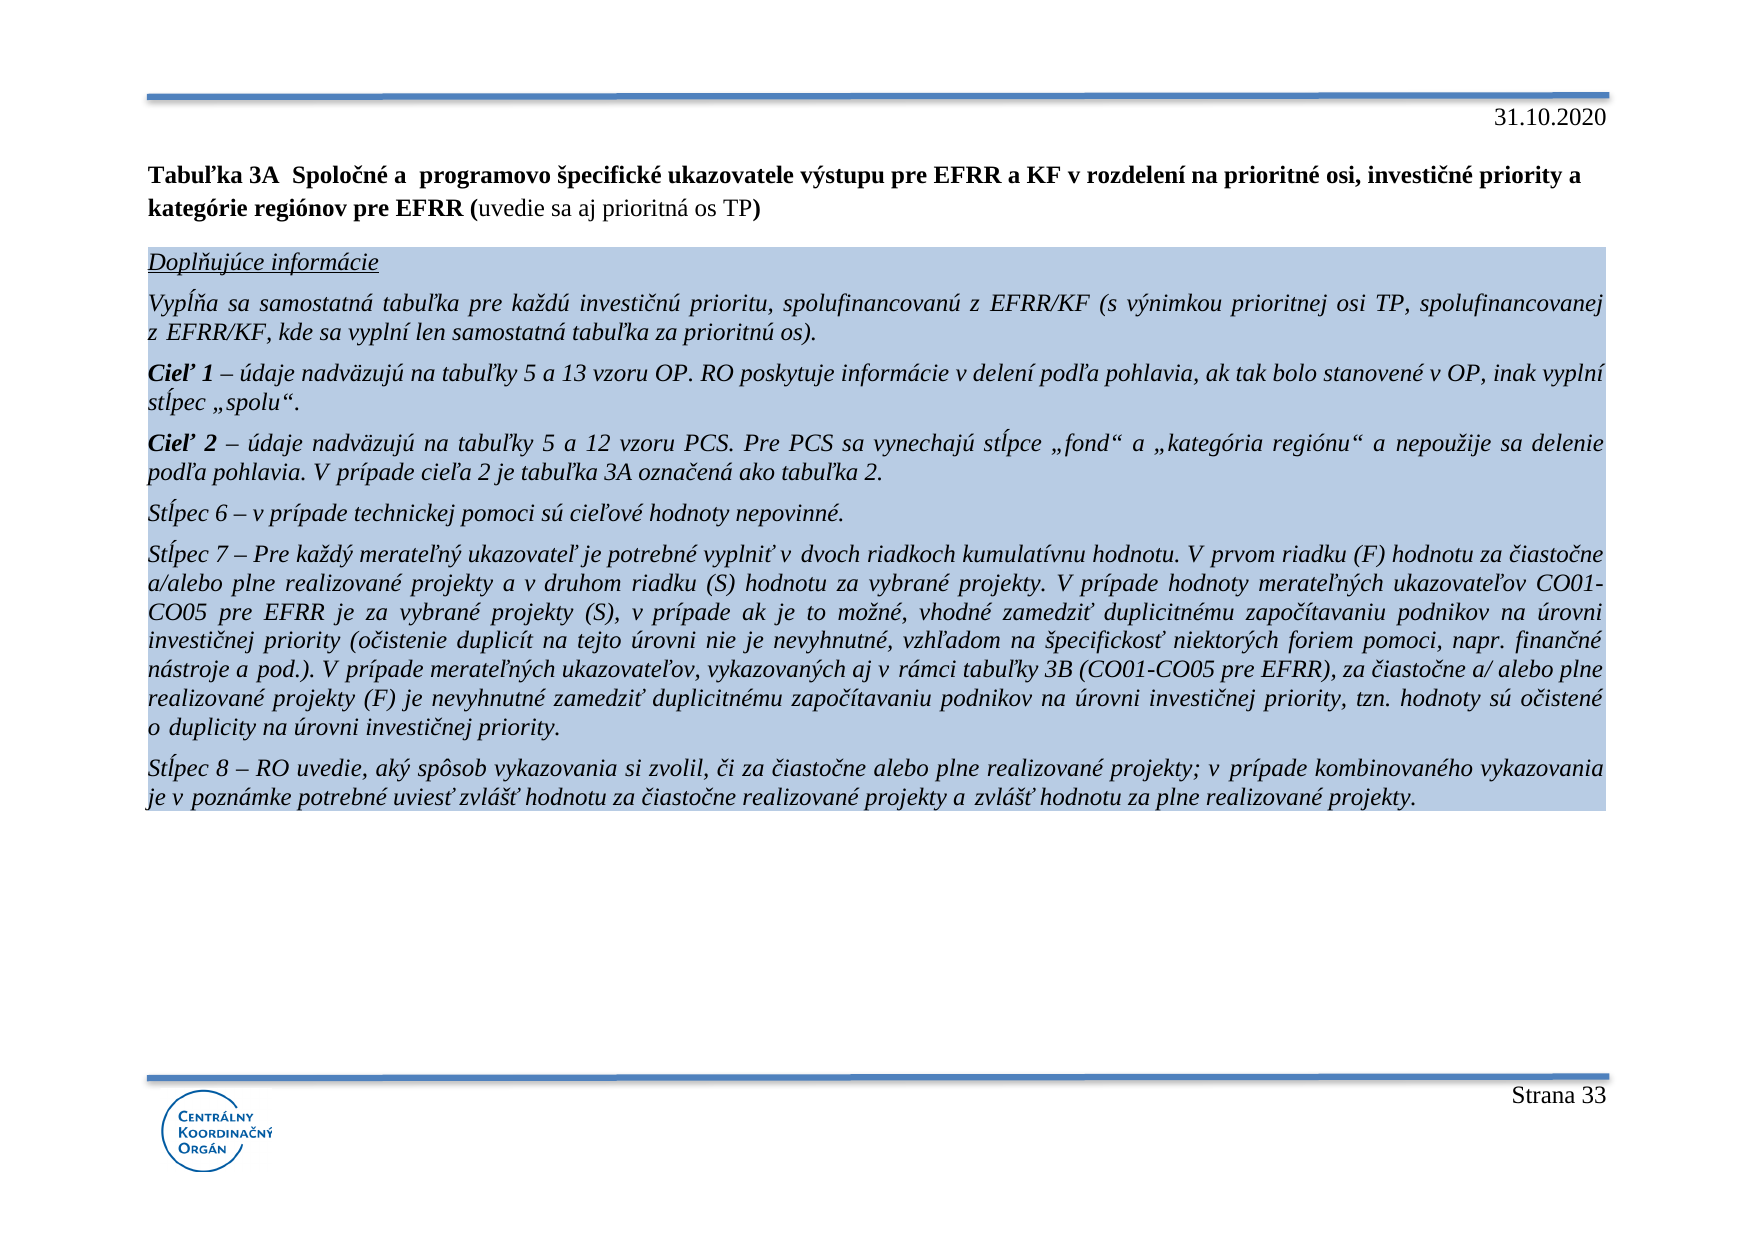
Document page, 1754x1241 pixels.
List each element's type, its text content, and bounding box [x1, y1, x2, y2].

picture [159, 1088, 272, 1171]
text Vypĺňa sa samostatná tabuľka pre každú investičnú prioritu, spolufinancovanú z EFRR/KF (s výnimkou prioritnej osi TP, spolufinancovanej z EFRR/KF, kde sa vyplní len samostatná tabuľka za prioritnú os). [148, 288, 1606, 346]
text Cieľ 2 – údaje nadväzujú na tabuľky 5 a 12 vzoru PCS. Pre PCS sa vynechajú stĺpce „fond“ a „kategória regiónu“ a nepoužije sa delenie podľa pohlavia. V prípade cieľa 2 je tabuľka 3A označená ako tabuľka 2. [148, 428, 1606, 486]
text Tabuľka 3A Spoločné a programovo špecifické ukazovatele výstupu pre EFRR a KF v rozdelení na prioritné osi, investičné priority a kategórie regiónov pre EFRR (uvedie sa aj prioritná os TP) [148, 160, 1606, 222]
text Cieľ 1 – údaje nadväzujú na tabuľky 5 a 13 vzoru OP. RO poskytuje informácie v delení podľa pohlavia, ak tak bolo stanovené v OP, inak vyplní stĺpec „spolu“. [148, 358, 1606, 416]
text Stĺpec 7 – Pre každý merateľný ukazovateľ je potrebné vyplniť v dvoch riadkoch kumulatívnu hodnotu. V prvom riadku (F) hodnotu za čiastočne a/alebo plne realizované projekty a v druhom riadku (S) hodnotu za vybrané projekty. V prípade hodnoty merateľných ukazovateľov CO01-CO05 pre EFRR je za vybrané projekty (S), v prípade ak je to možné, vhodné zamedziť duplicitnému započítavaniu podnikov na úrovni investičnej priority (očistenie duplicít na tejto úrovni nie je nevyhnutné, vzhľadom na špecifickosť niektorých foriem pomoci, napr. finančné nástroje a pod.). V prípade merateľných ukazovateľov, vykazovaných aj v rámci tabuľky 3B (CO01-CO05 pre EFRR), za čiastočne a/ alebo plne realizované projekty (F) je nevyhnutné zamedziť duplicitnému započítavaniu podnikov na úrovni investičnej priority, tzn. hodnoty sú očistené o duplicity na úrovni investičnej priority. [148, 539, 1606, 741]
text Stĺpec 6 – v prípade technickej pomoci sú cieľové hodnoty nepovinné. [148, 498, 1606, 527]
text Doplňujúce informácie [148, 247, 1606, 276]
text Stĺpec 8 – RO uvedie, aký spôsob vykazovania si zvolil, či za čiastočne alebo plne realizované projekty; v prípade kombinovaného vykazovania je v poznámke potrebné uviesť zvlášť hodnotu za čiastočne realizované projekty a zvlášť hodnotu za plne realizované projekty. [148, 753, 1606, 811]
